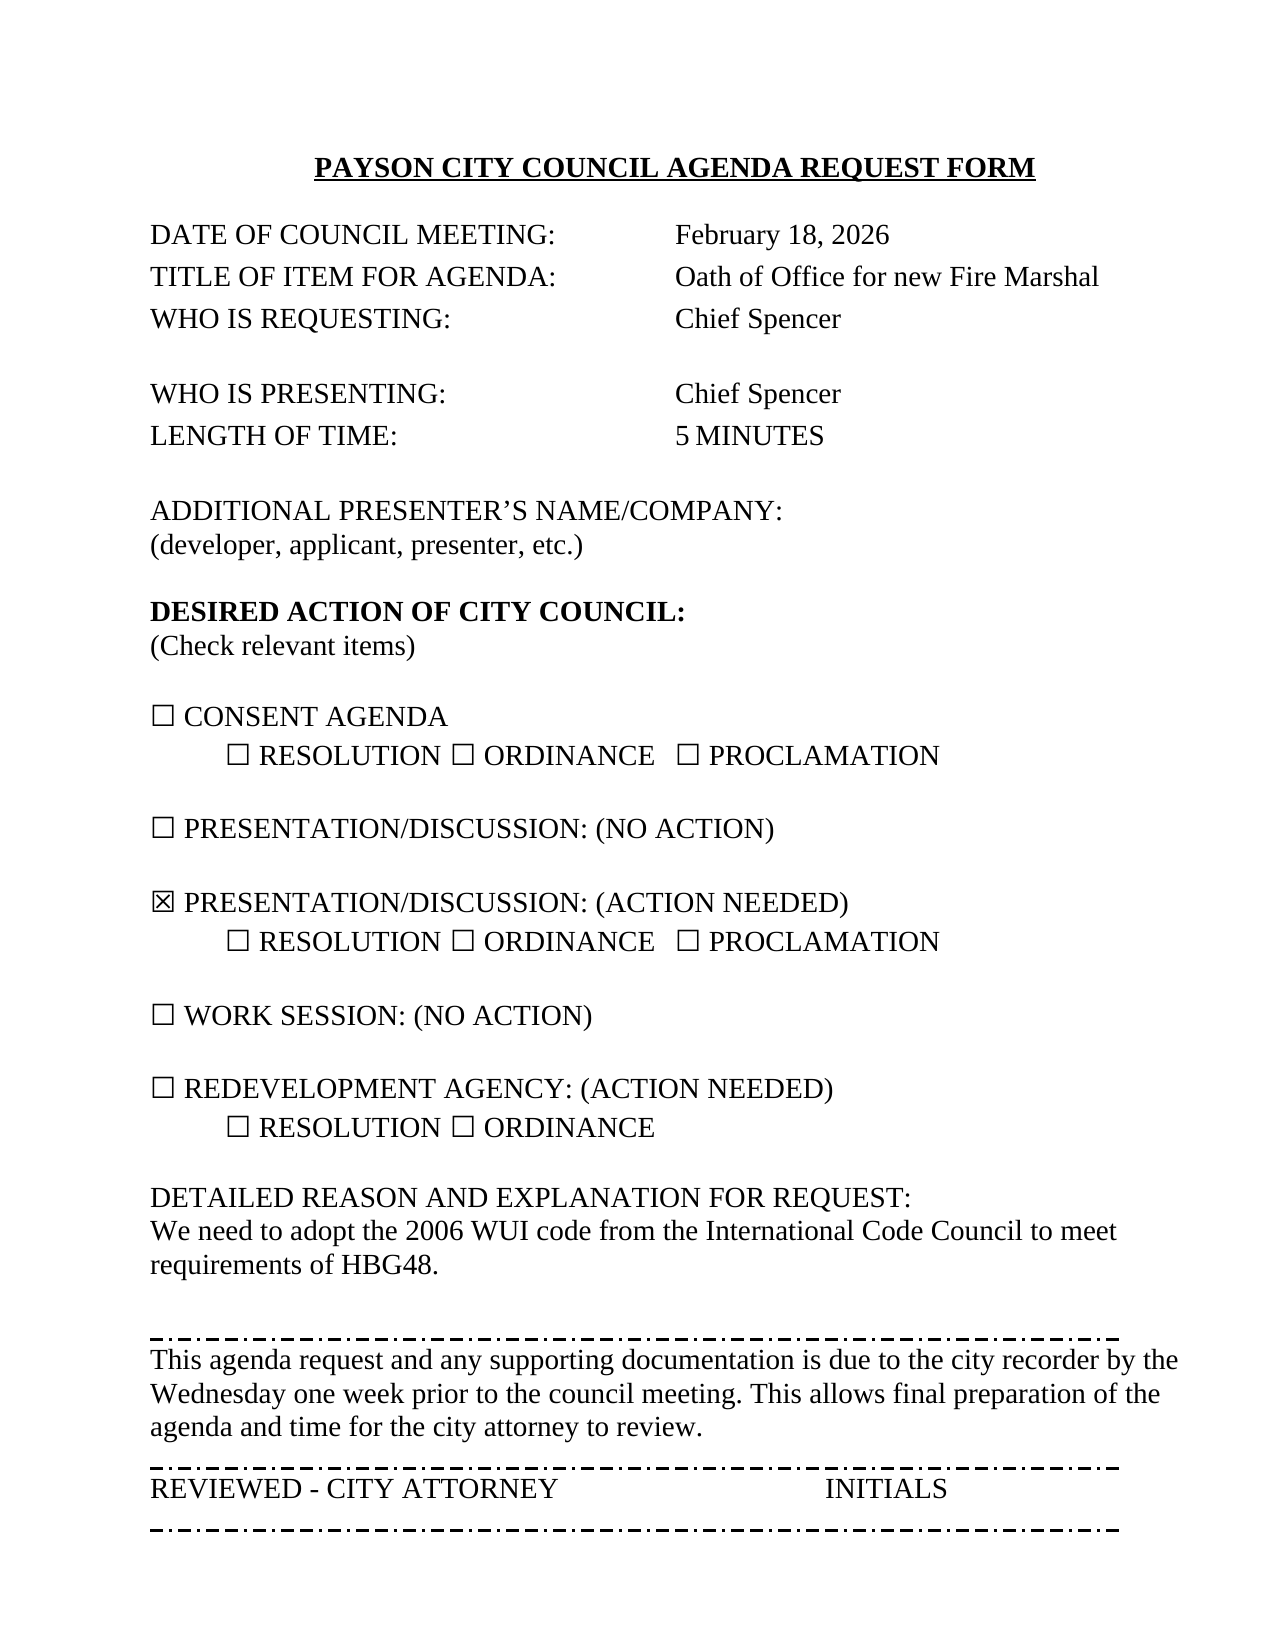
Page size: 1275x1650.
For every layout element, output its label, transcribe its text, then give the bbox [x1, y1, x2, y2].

text This agenda request and any supporting documentation is due to the city recorder by the Wednesday one week prior to the council meeting. This allows final preparation of the agenda and time for the city attorney to review. [150, 1342, 1200, 1443]
text RESOLUTION ORDINANCE PROCLAMATION [150, 921, 1200, 960]
text PRESENTATION/DISCUSSION: (ACTION NEEDED) [150, 881, 1200, 921]
text WHO IS REQUESTING: Chief Spencer [150, 301, 1200, 334]
text PAYSON CITY COUNCIL AGENDA REQUEST FORM [150, 150, 1200, 183]
text LENGTH OF TIME: 5 MINUTES [150, 418, 1200, 452]
text WORK SESSION: (NO ACTION) [150, 994, 1200, 1033]
text (Check relevant items) [150, 628, 1200, 661]
text PRESENTATION/DISCUSSION: (NO ACTION) [150, 808, 1200, 847]
text REVIEWED - CITY ATTORNEY INITIALS [150, 1471, 1200, 1504]
text TITLE OF ITEM FOR AGENDA: Oath of Office for new Fire Marshal [150, 259, 1200, 292]
text DATE OF COUNCIL MEETING: February 18, 2026 [150, 217, 1200, 251]
text DETAILED REASON AND EXPLANATION FOR REQUEST: [150, 1180, 1200, 1213]
text RESOLUTION ORDINANCE [150, 1107, 1200, 1146]
text DESIRED ACTION OF CITY COUNCIL: [150, 594, 1200, 628]
text CONSENT AGENDA [150, 695, 1200, 734]
text (developer, applicant, presenter, etc.) [150, 527, 1200, 561]
text We need to adopt the 2006 WUI code from the International Code Council to meet requirements of HBG48. [150, 1213, 1200, 1281]
text RESOLUTION ORDINANCE PROCLAMATION [150, 734, 1200, 774]
text REDEVELOPMENT AGENCY: (ACTION NEEDED) [150, 1067, 1200, 1107]
text WHO IS PRESENTING: Chief Spencer [150, 376, 1200, 410]
text ADDITIONAL PRESENTER’S NAME/COMPANY: [150, 493, 1200, 527]
